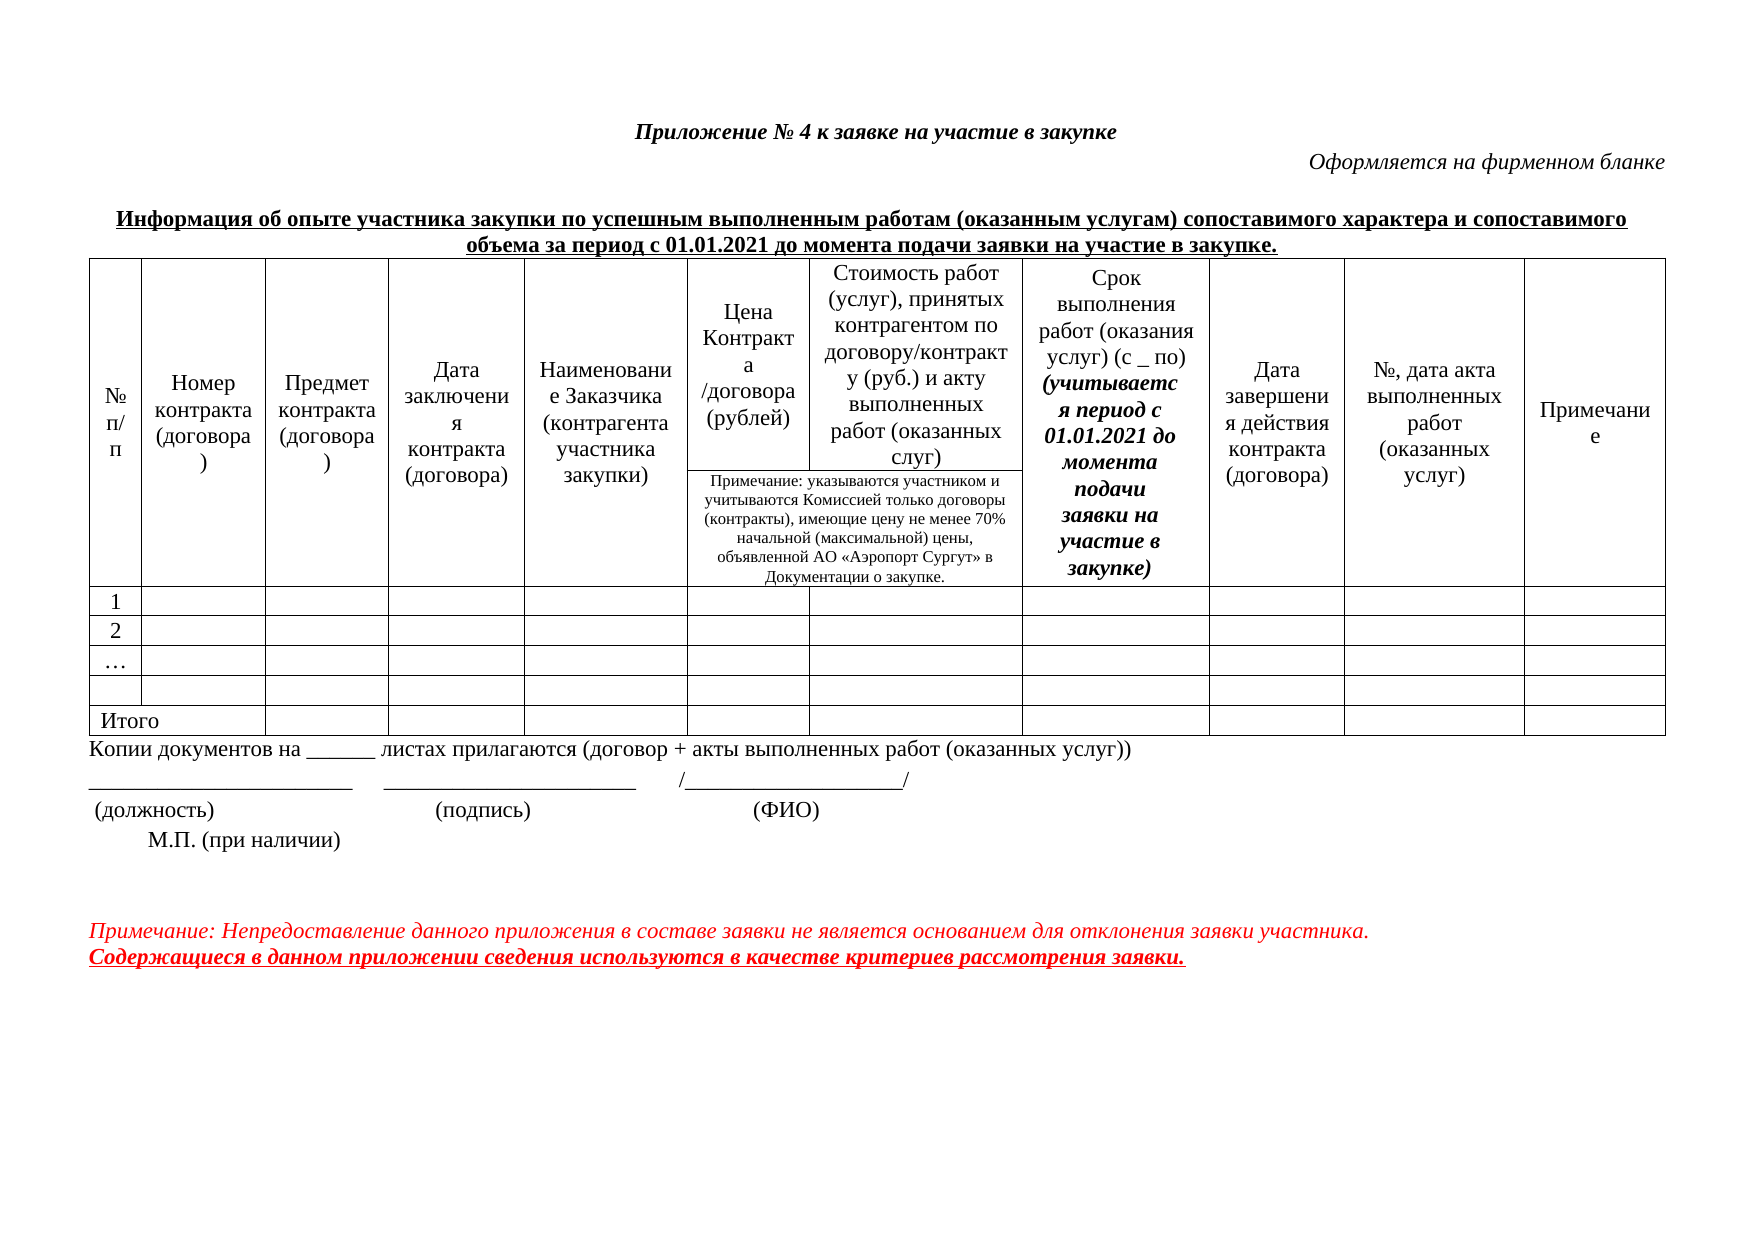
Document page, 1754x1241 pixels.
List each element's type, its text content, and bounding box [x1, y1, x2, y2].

table_cell [688, 706, 809, 734]
table_cell [1345, 616, 1524, 645]
table_cell [525, 616, 687, 645]
table_cell [1345, 646, 1524, 675]
table_header Цена Контракта /договора (рублей) [688, 259, 809, 469]
table_cell [389, 616, 524, 645]
table_cell [810, 587, 1022, 615]
table_cell [525, 706, 687, 734]
table_cell [1023, 676, 1209, 705]
table_cell [525, 676, 687, 705]
table_header Дата завершения действия контракта (договора) [1210, 259, 1344, 586]
text Оформляется на фирменном бланке [89, 148, 1665, 175]
table_cell [1023, 646, 1209, 675]
table_header Наименование Заказчика (контрагента участника закупки) [525, 259, 687, 586]
table_cell [266, 646, 388, 675]
table_cell [389, 706, 524, 734]
text М.П. (при наличии) [89, 826, 1665, 852]
table_cell [266, 706, 388, 734]
table_header №, дата акта выполненных работ (оказанных услуг) [1345, 259, 1524, 586]
table_header Номер контракта (договора) [142, 259, 265, 586]
table_cell [1210, 587, 1344, 615]
table_cell [142, 587, 265, 615]
table_cell [389, 676, 524, 705]
table_cell [1525, 646, 1665, 675]
table_cell [1345, 676, 1524, 705]
table_cell [389, 587, 524, 615]
table_header Примечание [1525, 259, 1665, 586]
table_cell [810, 646, 1022, 675]
table_cell [688, 676, 809, 705]
table_cell [1525, 616, 1665, 645]
text Примечание: Непредоставление данного приложения в составе заявки не является основанием для отклонения заявки участника. [89, 917, 1665, 943]
table_cell [1345, 587, 1524, 615]
table_cell [810, 706, 1022, 734]
table_cell [1525, 706, 1665, 734]
table_cell 2 [90, 616, 141, 645]
table_cell [266, 676, 388, 705]
table_cell [266, 587, 388, 615]
table_cell [688, 646, 809, 675]
text Информация об опыте участника закупки по успешным выполненным работам (оказанным услугам) сопоставимого характера и сопоставимого объема за период с 01.01.2021 до момента подачи заявки на участие в закупке. [93, 205, 1650, 258]
text _______________________ ______________________ /___________________/ [89, 766, 1665, 792]
table_cell Примечание: указываются участником и учитываются Комиссией только договоры (контракты), имеющие цену не менее 70% начальной (максимальной) цены, объявленной АО «Аэропорт Сургут» в Документации о закупке. [688, 471, 1022, 586]
table_cell 1 [90, 587, 141, 615]
table_cell [810, 616, 1022, 645]
table_header Дата заключения контракта (договора) [389, 259, 524, 586]
text Копии документов на ______ листах прилагаются (договор + акты выполненных работ (оказанных услуг)) [89, 736, 1665, 762]
text Приложение № 4 к заявке на участие в закупке [89, 118, 1665, 144]
table_header Стоимость работ (услуг), принятых контрагентом по договору/контракту (руб.) и акту выполненных работ (оказанных слуг) [810, 259, 1022, 469]
table_cell [1023, 616, 1209, 645]
text Содержащиеся в данном приложении сведения используются в качестве критериев рассмотрения заявки. [89, 943, 1665, 969]
table_cell [1210, 676, 1344, 705]
table_header Срок выполнения работ (оказания услуг) (с _ по) (учитывается период с 01.01.2021 до момента подачи заявки на участие в закупке) [1023, 259, 1209, 586]
table_cell [688, 587, 809, 615]
table_cell [142, 646, 265, 675]
table_cell [1525, 676, 1665, 705]
table_cell [142, 676, 265, 705]
table_cell [525, 587, 687, 615]
table_cell [525, 646, 687, 675]
table_cell [266, 616, 388, 645]
table_cell [389, 646, 524, 675]
table_cell [1023, 706, 1209, 734]
table_cell [90, 676, 141, 705]
table_cell [1210, 646, 1344, 675]
table_cell Итого [90, 706, 265, 734]
table_cell [1525, 587, 1665, 615]
table_header Предмет контракта (договора) [266, 259, 388, 586]
table_cell [1210, 706, 1344, 734]
table_header № п/п [90, 259, 141, 586]
table_cell [142, 616, 265, 645]
table_cell … [90, 646, 141, 675]
text (должность) (подпись) (ФИО) [89, 796, 1665, 822]
table_cell [810, 676, 1022, 705]
table_cell [1210, 616, 1344, 645]
table_cell [688, 616, 809, 645]
table_cell [1023, 587, 1209, 615]
table_cell [1345, 706, 1524, 734]
